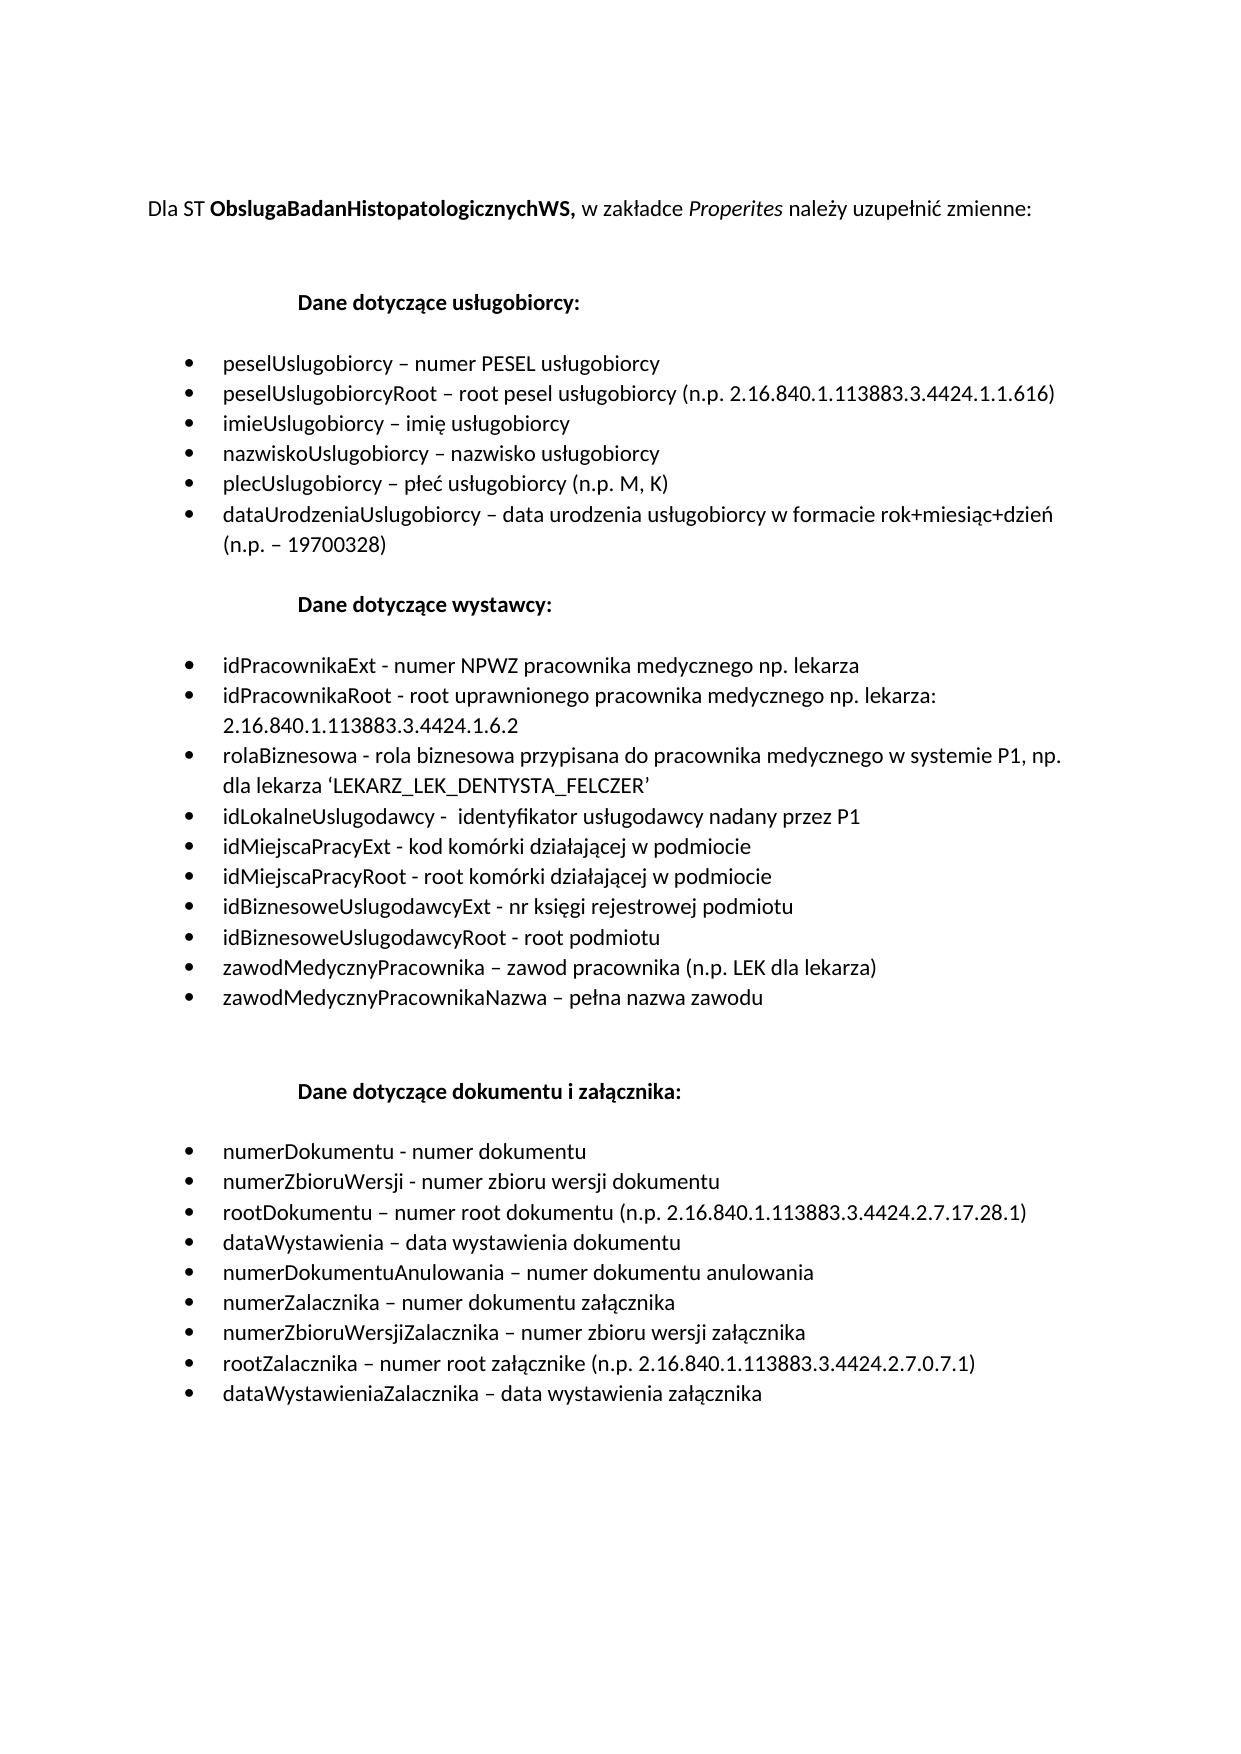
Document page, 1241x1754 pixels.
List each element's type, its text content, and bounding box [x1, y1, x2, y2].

list dataUrodzeniaUslugobiorcy – data urodzenia usługobiorcy w formacie rok+miesiąc+dzień (n.p. – 19700328) [185, 500, 1093, 558]
list rootDokumentu – numer root dokumentu (n.p. 2.16.840.1.113883.3.4424.2.7.17.28.1) [185, 1198, 1093, 1226]
list numerZbioruWersjiZalacznika – numer zbioru wersji załącznika [185, 1318, 1093, 1346]
list dataWystawienia – data wystawienia dokumentu [185, 1228, 1093, 1256]
list idLokalneUslugodawcy - identyfikator usługodawcy nadany przez P1 [185, 802, 1093, 830]
list zawodMedycznyPracownika – zawod pracownika (n.p. LEK dla lekarza) [185, 953, 1093, 981]
list numerDokumentu - numer dokumentu [185, 1137, 1093, 1165]
list idMiejscaPracyExt - kod komórki działającej w podmiocie [185, 832, 1093, 860]
list plecUslugobiorcy – płeć usługobiorcy (n.p. M, K) [185, 469, 1093, 497]
list peselUslugobiorcyRoot – root pesel usługobiorcy (n.p. 2.16.840.1.113883.3.4424.1.1.616) [185, 379, 1093, 407]
list numerZalacznika – numer dokumentu załącznika [185, 1288, 1093, 1316]
list rootZalacznika – numer root załącznike (n.p. 2.16.840.1.113883.3.4424.2.7.0.7.1) [185, 1349, 1093, 1377]
list rolaBiznesowa - rola biznesowa przypisana do pracownika medycznego w systemie P1, np. dla lekarza ‘LEKARZ_LEK_DENTYSTA_FELCZER’ [185, 741, 1093, 799]
list nazwiskoUslugobiorcy – nazwisko usługobiorcy [185, 439, 1093, 467]
list zawodMedycznyPracownikaNazwa – pełna nazwa zawodu [185, 983, 1093, 1011]
list idBiznesoweUslugodawcyRoot - root podmiotu [185, 923, 1093, 951]
list imieUslugobiorcy – imię usługobiorcy [185, 409, 1093, 437]
list dataWystawieniaZalacznika – data wystawienia załącznika [185, 1379, 1093, 1497]
list Dane dotyczące dokumentu i załącznika: [298, 1077, 1093, 1105]
list peselUslugobiorcy – numer PESEL usługobiorcy [185, 349, 1093, 377]
list idMiejscaPracyRoot - root komórki działającej w podmiocie [185, 862, 1093, 890]
text Dla ST ObslugaBadanHistopatologicznychWS, w zakładce Properites należy uzupełnić zmienne: [148, 194, 1093, 222]
list idPracownikaExt - numer NPWZ pracownika medycznego np. lekarza [185, 651, 1093, 679]
list idBiznesoweUslugodawcyExt - nr księgi rejestrowej podmiotu [185, 892, 1093, 920]
list numerZbioruWersji - numer zbioru wersji dokumentu [185, 1167, 1093, 1195]
list numerDokumentuAnulowania – numer dokumentu anulowania [185, 1258, 1093, 1286]
list idPracownikaRoot - root uprawnionego pracownika medycznego np. lekarza: 2.16.840.1.113883.3.4424.1.6.2 [185, 681, 1093, 739]
list Dane dotyczące wystawcy: [298, 590, 1093, 618]
list Dane dotyczące usługobiorcy: [298, 288, 1093, 316]
